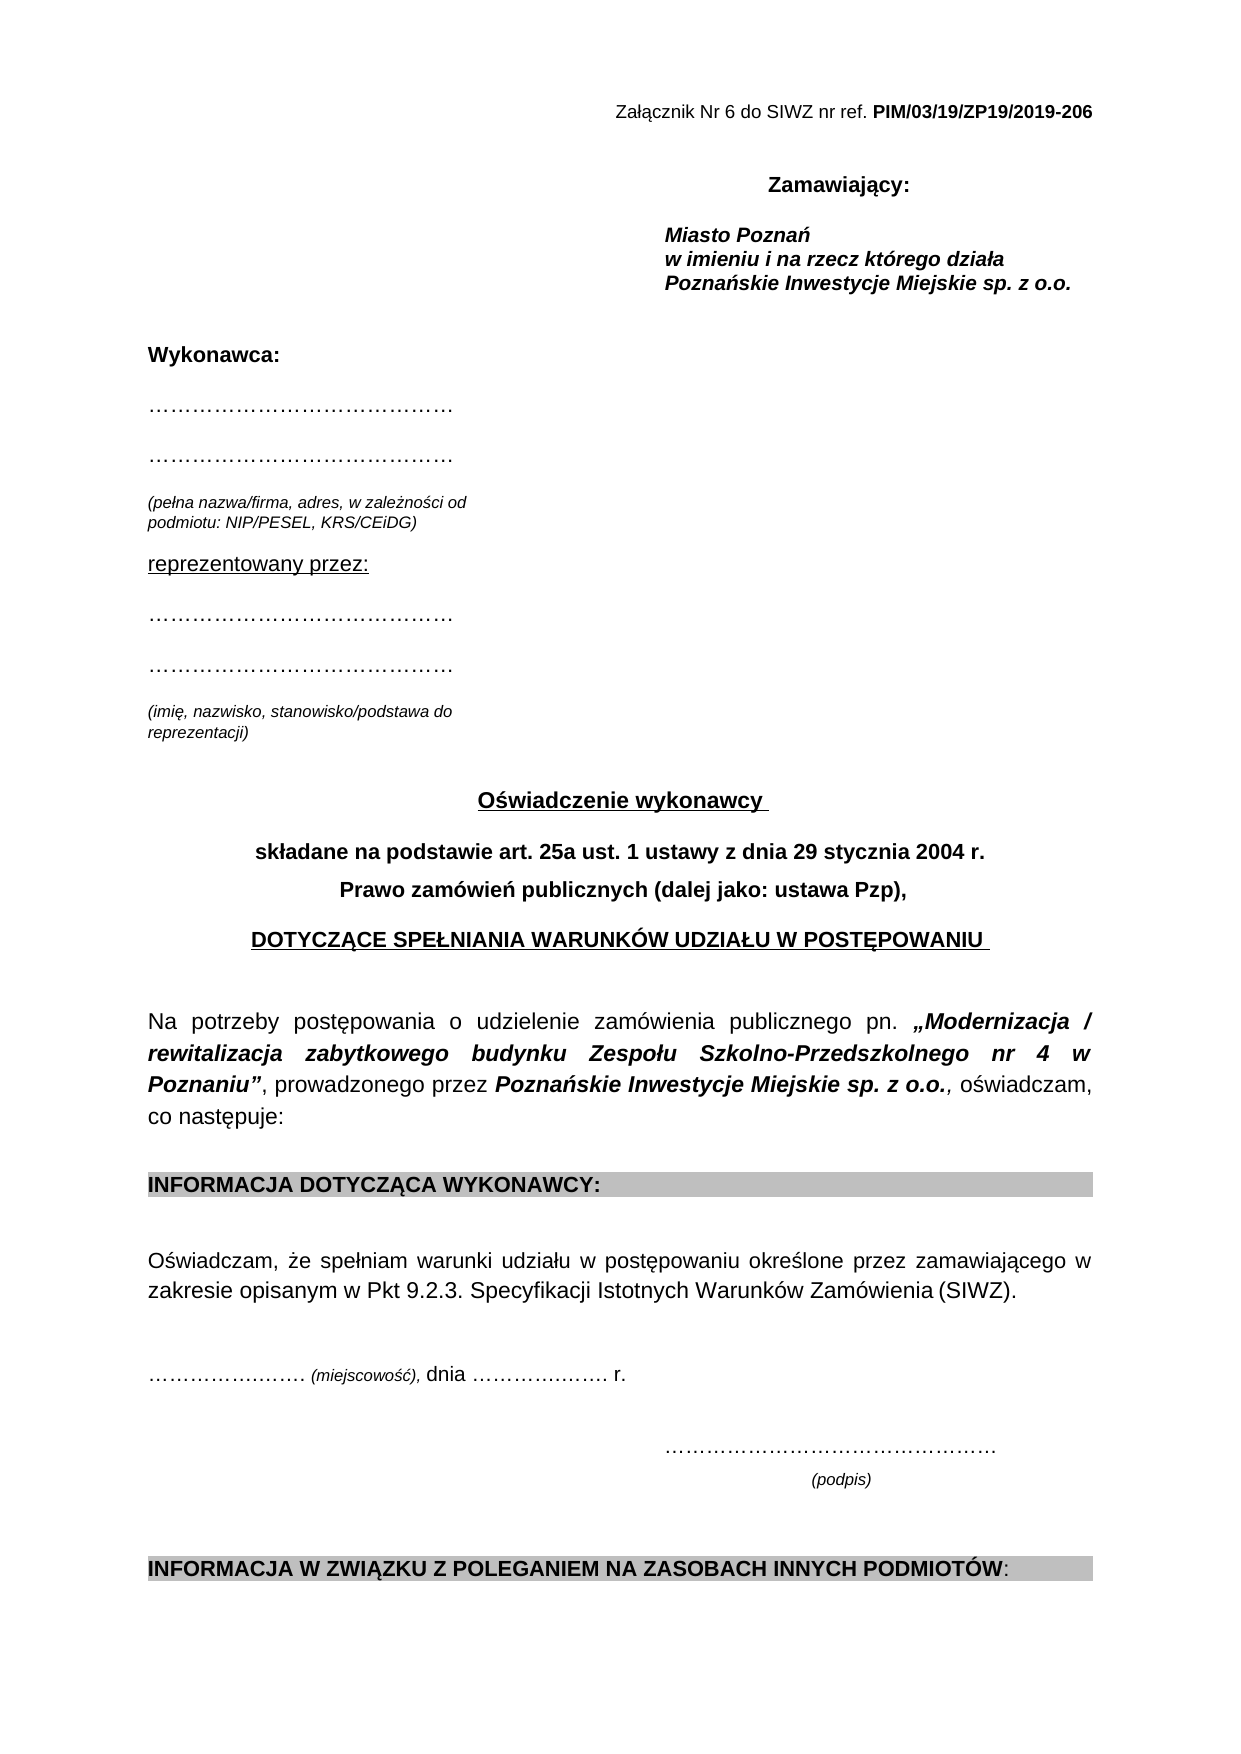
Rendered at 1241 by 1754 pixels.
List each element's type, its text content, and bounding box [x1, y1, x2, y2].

text …………….……. (miejscowość), dnia ………….……. r. [148, 1362, 1093, 1386]
text DOTYCZĄCE SPEŁNIANIA WARUNKÓW UDZIAŁU W POSTĘPOWANIU [148, 927, 1093, 994]
text Miasto Poznań [664, 223, 1093, 247]
text INFORMACJA DOTYCZĄCA WYKONAWCY: [148, 1172, 1093, 1197]
text Oświadczenie wykonawcy [148, 787, 1093, 813]
text ………………………………………………………………………… [148, 601, 472, 677]
text Wykonawca: [148, 341, 1093, 367]
text (imię, nazwisko, stanowisko/podstawa do reprezentacji) [148, 702, 472, 742]
text INFORMACJA W ZWIĄZKU Z POLEGANIEM NA ZASOBACH INNYCH PODMIOTÓW: [148, 1556, 1093, 1581]
text Załącznik Nr 6 do SIWZ nr ref. PIM/03/19/ZP19/2019-206 [148, 101, 1093, 123]
text reprezentowany przez: [148, 551, 1093, 576]
text ………………………………………… [148, 1433, 1093, 1457]
text (pełna nazwa/firma, adres, w zależności od podmiotu: NIP/PESEL, KRS/CEiDG) [148, 493, 472, 532]
text ………………………………………………………………………… [148, 392, 472, 467]
text (podpis) [738, 1469, 1093, 1489]
text Prawo zamówień publicznych (dalej jako: ustawa Pzp), [148, 877, 1093, 902]
text w imieniu i na rzecz którego działa Poznańskie Inwestycje Miejskie sp. z o.o. [664, 247, 1093, 294]
text Zamawiający: [694, 172, 1093, 197]
text Oświadczam, że spełniam warunki udziału w postępowaniu określone przez zamawiającego w zakresie opisanym w Pkt 9.2.3. Specyfikacji Istotnych Warunków Zamówienia (SIWZ). [148, 1248, 1093, 1303]
text Na potrzeby postępowania o udzielenie zamówienia publicznego pn. „Modernizacja / rewitalizacja zabytkowego budynku Zespołu Szkolno-Przedszkolnego nr 4 w Poznaniu”, prowadzonego przez Poznańskie Inwestycje Miejskie sp. z o.o., oświadczam, co następuje: [148, 1008, 1093, 1129]
text składane na podstawie art. 25a ust. 1 ustawy z dnia 29 stycznia 2004 r. [148, 839, 1093, 864]
